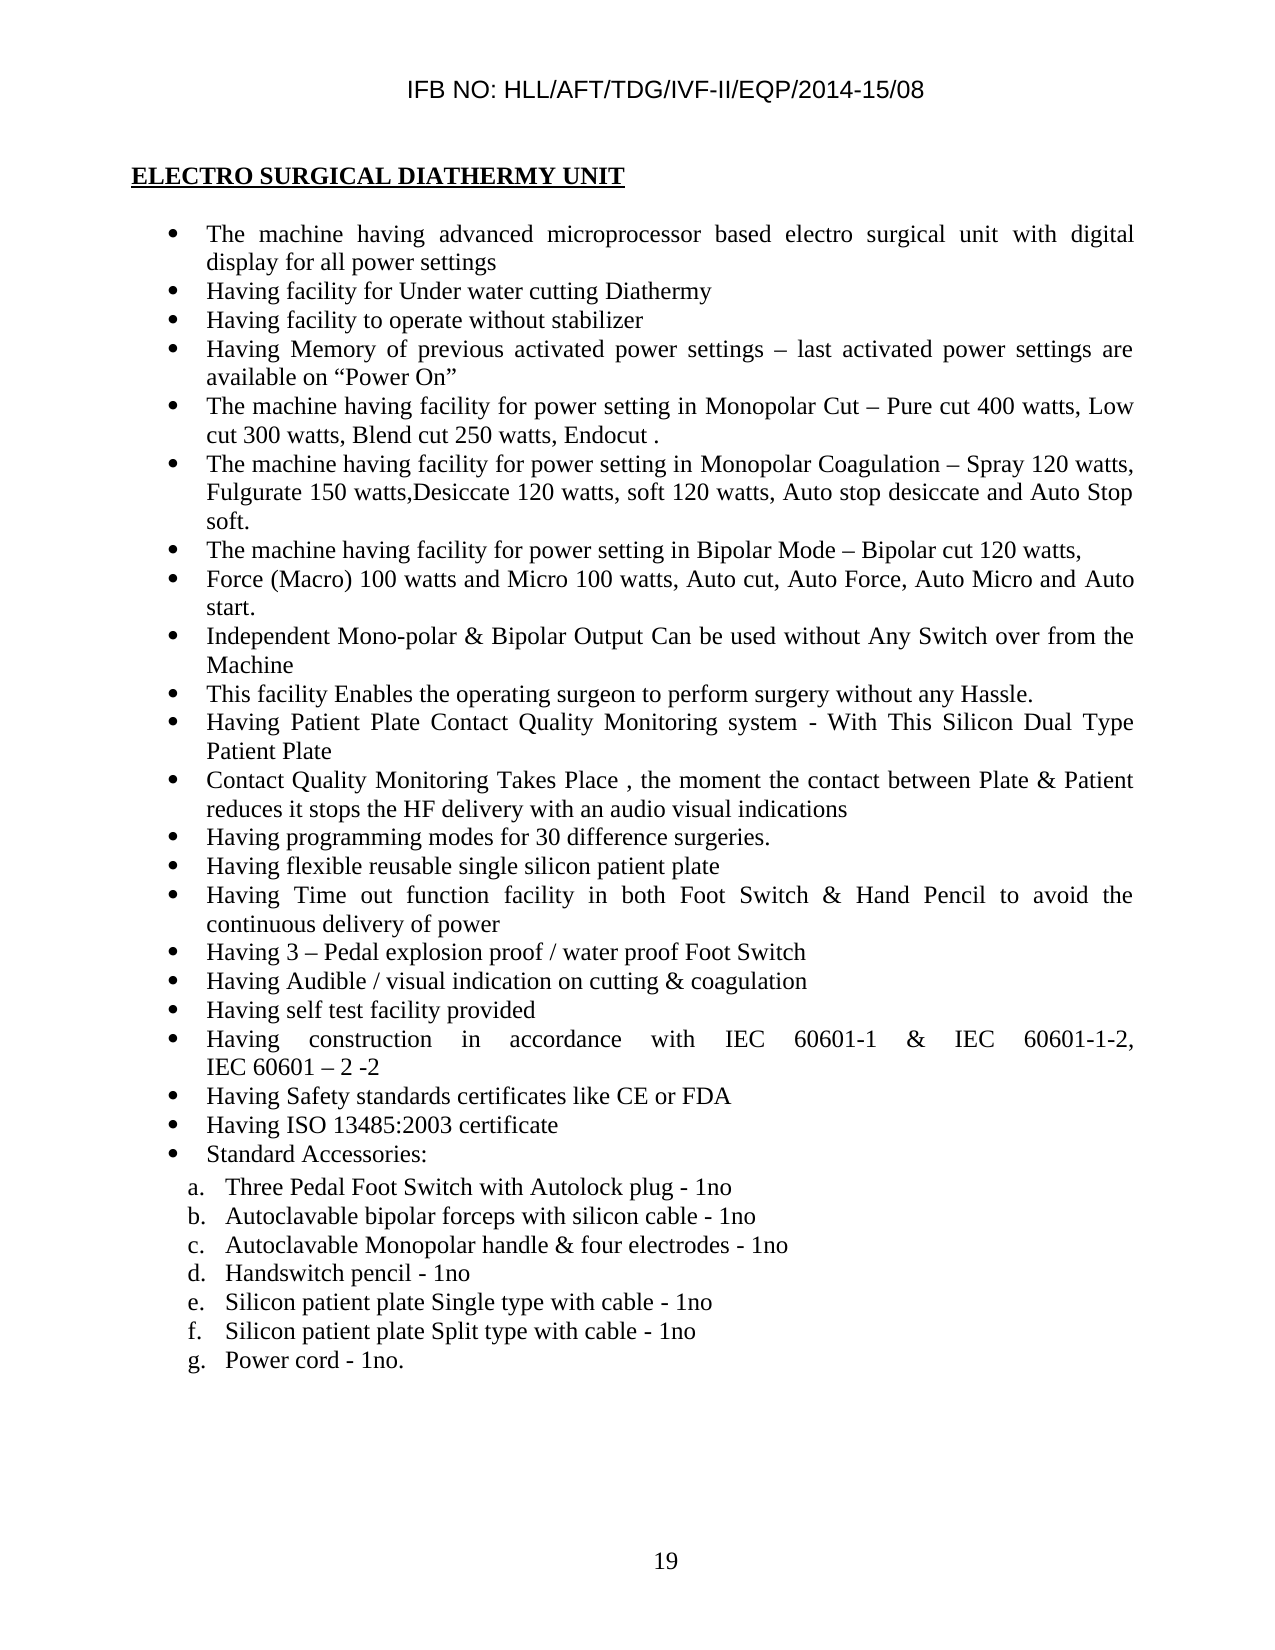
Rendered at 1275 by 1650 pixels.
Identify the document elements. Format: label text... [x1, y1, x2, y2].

list The machine having advanced microprocessor based electro surgical unit with digital display for all power settings [169, 219, 1134, 276]
list Having facility for Under water cutting Diathermy [169, 276, 1134, 305]
list The machine having facility for power setting in Monopolar Coagulation – Spray 120 watts, Fulgurate 150 watts,Desiccate 120 watts, soft 120 watts, Auto stop desiccate and Auto Stop soft. [169, 449, 1134, 535]
list Autoclavable Monopolar handle & four electrodes - 1no [187, 1230, 1134, 1258]
list Power cord - 1no. [187, 1345, 1134, 1373]
list Having Time out function facility in both Foot Switch & Hand Pencil to avoid the continuous delivery of power [169, 880, 1134, 937]
list Having Audible / visual indication on cutting & coagulation [169, 966, 1134, 995]
list Having flexible reusable single silicon patient plate [169, 851, 1134, 880]
list This facility Enables the operating surgeon to perform surgery without any Hassle. [169, 679, 1134, 707]
list Having Memory of previous activated power settings – last activated power settings are available on “Power On” [169, 334, 1134, 391]
list Having facility to operate without stabilizer [169, 305, 1134, 334]
list Having Patient Plate Contact Quality Monitoring system - With This Silicon Dual Type Patient Plate [169, 707, 1134, 765]
list Having ISO 13485:2003 certificate [169, 1110, 1134, 1139]
list Autoclavable bipolar forceps with silicon cable - 1no [187, 1201, 1134, 1230]
list Silicon patient plate Split type with cable - 1no [187, 1316, 1134, 1345]
list Force (Macro) 100 watts and Micro 100 watts, Auto cut, Auto Force, Auto Micro and Auto start. [169, 564, 1134, 621]
list Having self test facility provided [169, 995, 1134, 1024]
list Three Pedal Foot Switch with Autolock plug - 1no [187, 1172, 1134, 1201]
list Handswitch pencil - 1no [187, 1258, 1134, 1287]
list The machine having facility for power setting in Monopolar Cut – Pure cut 400 watts, Low cut 300 watts, Blend cut 250 watts, Endocut . [169, 391, 1134, 449]
list Silicon patient plate Single type with cable - 1no [187, 1287, 1134, 1316]
list Contact Quality Monitoring Takes Place , the moment the contact between Plate & Patient reduces it stops the HF delivery with an audio visual indications [169, 765, 1134, 822]
list Standard Accessories: [169, 1139, 1134, 1167]
list Having construction in accordance with IEC 60601-1 & IEC 60601-1-2, IEC 60601 – 2 -2 [169, 1024, 1134, 1081]
list The machine having facility for power setting in Bipolar Mode – Bipolar cut 120 watts, [169, 535, 1134, 564]
list Having Safety standards certificates like CE or FDA [169, 1081, 1134, 1110]
list Independent Mono-polar & Bipolar Output Can be used without Any Switch over from the Machine [169, 621, 1134, 679]
list Having programming modes for 30 difference surgeries. [169, 822, 1134, 851]
text ELECTRO SURGICAL DIATHERMY UNIT [131, 161, 1200, 190]
list Having 3 – Pedal explosion proof / water proof Foot Switch [169, 937, 1134, 966]
